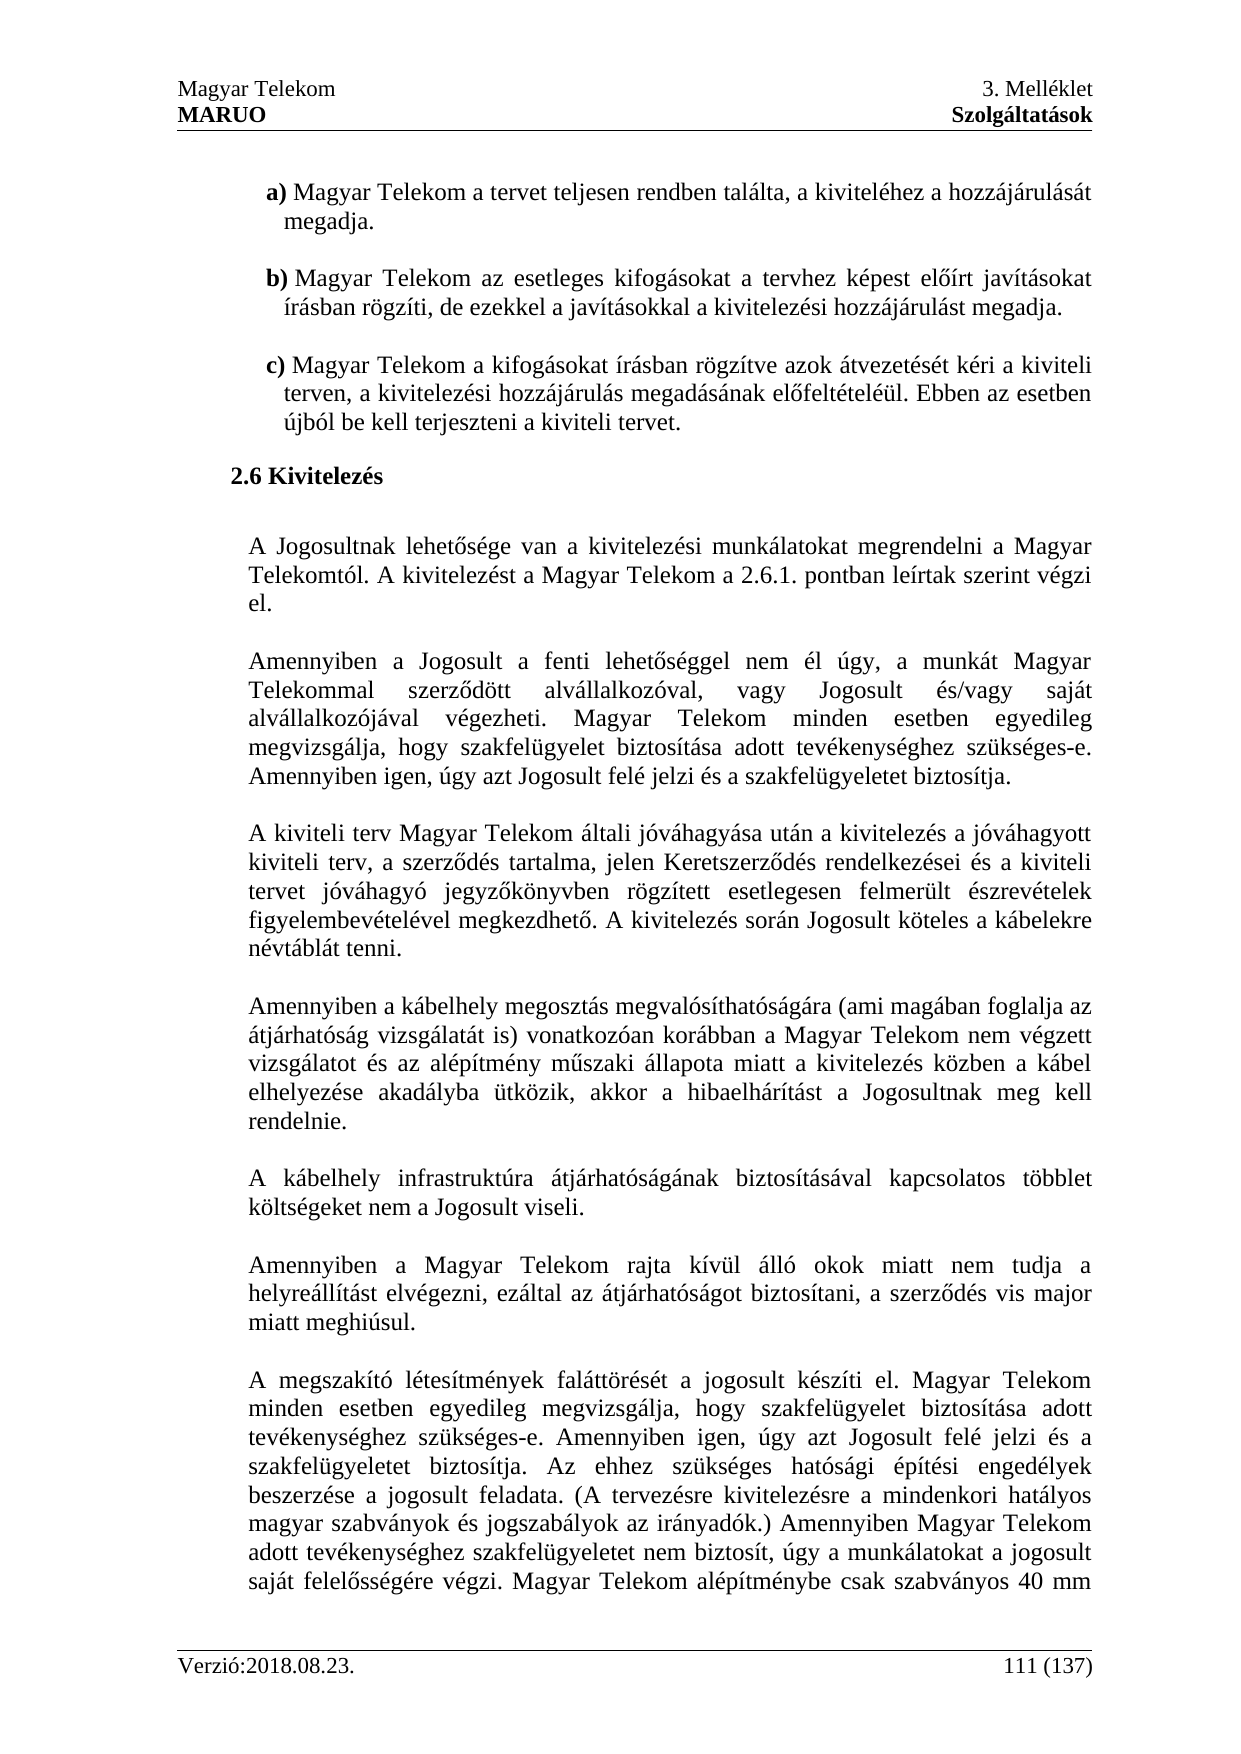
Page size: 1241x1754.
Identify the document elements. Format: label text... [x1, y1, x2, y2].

text Amennyiben a Magyar Telekom rajta kívül álló okok miatt nem tudja a helyreállítást elvégezni, ezáltal az átjárhatóságot biztosítani, a szerződés vis major miatt meghiúsul. [230, 1221, 1092, 1336]
text A kiviteli terv Magyar Telekom általi jóváhagyása után a kivitelezés a jóváhagyott kiviteli terv, a szerződés tartalma, jelen Keretszerződés rendelkezései és a kiviteli tervet jóváhagyó jegyzőkönyvben rögzített esetlegesen felmerült észrevételek figyelembevételével megkezdhető. A kivitelezés során Jogosult köteles a kábelekre névtáblát tenni. [230, 790, 1092, 962]
text Amennyiben a kábelhely megosztás megvalósíthatóságára (ami magában foglalja az átjárhatóság vizsgálatát is) vonatkozóan korábban a Magyar Telekom nem végzett vizsgálatot és az alépítmény műszaki állapota miatt a kivitelezés közben a kábel elhelyezése akadályba ütközik, akkor a hibaelhárítást a Jogosultnak meg kell rendelnie. [230, 962, 1092, 1135]
text c) Magyar Telekom a kifogásokat írásban rögzítve azok átvezetését kéri a kiviteli terven, a kivitelezési hozzájárulás megadásának előfeltételéül. Ebben az esetben újból be kell terjeszteni a kiviteli tervet. [266, 350, 1092, 436]
text a) Magyar Telekom a tervet teljesen rendben találta, a kiviteléhez a hozzájárulását megadja. [266, 177, 1092, 235]
text A Jogosultnak lehetősége van a kivitelezési munkálatokat megrendelni a Magyar Telekomtól. A kivitelezést a Magyar Telekom a 2.6.1. pontban leírtak szerint végzi el. [230, 502, 1092, 617]
text b) Magyar Telekom az esetleges kifogásokat a tervhez képest előírt javításokat írásban rögzíti, de ezekkel a javításokkal a kivitelezési hozzájárulást megadja. [266, 263, 1092, 321]
text Amennyiben a Jogosult a fenti lehetőséggel nem él úgy, a munkát Magyar Telekommal szerződött alvállalkozóval, vagy Jogosult és/vagy saját alvállalkozójával végezheti. Magyar Telekom minden esetben egyedileg megvizsgálja, hogy szakfelügyelet biztosítása adott tevékenységhez szükséges-e. Amennyiben igen, úgy azt Jogosult felé jelzi és a szakfelügyeletet biztosítja. [230, 617, 1092, 790]
text A kábelhely infrastruktúra átjárhatóságának biztosításával kapcsolatos többlet költségeket nem a Jogosult viseli. [230, 1135, 1092, 1221]
subtitle 2.6 Kivitelezés [230, 461, 1092, 490]
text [230, 1336, 1092, 1595]
